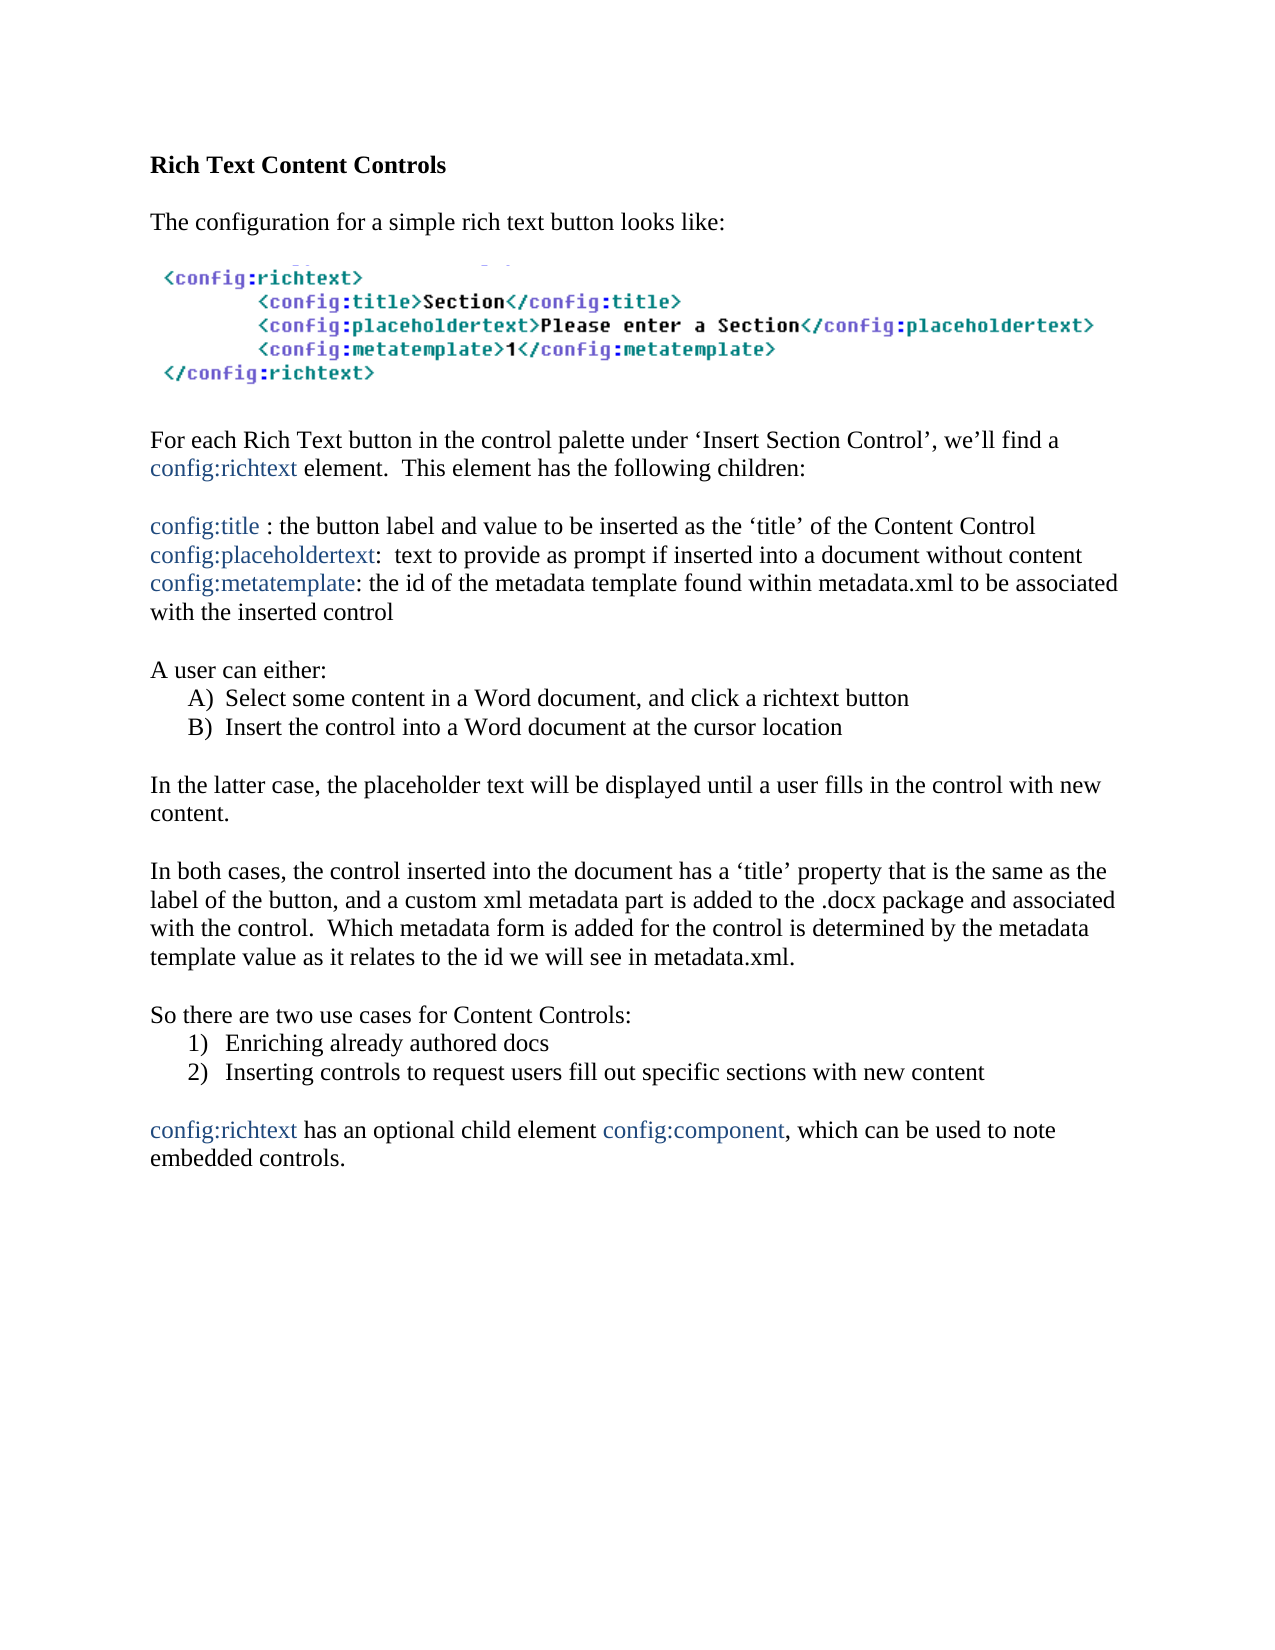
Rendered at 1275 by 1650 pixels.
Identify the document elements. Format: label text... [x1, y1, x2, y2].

text config:title : the button label and value to be inserted as the ‘title’ of the Content Control [150, 511, 1125, 540]
text In both cases, the control inserted into the document has a ‘title’ property that is the same as the label of the button, and a custom xml metadata part is added to the .docx package and associated with the control. Which metadata form is added for the control is determined by the metadata template value as it relates to the id we will see in metadata.xml. [150, 856, 1125, 971]
text Rich Text Content Controls [150, 150, 1125, 179]
text config:richtext has an optional child element config:component, which can be used to note embedded controls. [150, 1115, 1125, 1172]
list Select some content in a Word document, and click a richtext button [187, 683, 1125, 712]
text The configuration for a simple rich text button looks like: [150, 179, 1125, 236]
list Insert the control into a Word document at the cursor location [187, 712, 1125, 741]
picture [150, 265, 1125, 396]
text config:placeholdertext: text to provide as prompt if inserted into a document without content [150, 540, 1125, 568]
text So there are two use cases for Content Controls: [150, 1000, 1125, 1028]
text In the latter case, the placeholder text will be displayed until a user fills in the control with new content. [150, 770, 1125, 827]
list Enriching already authored docs [187, 1028, 1125, 1057]
list Inserting controls to request users fill out specific sections with new content [187, 1057, 1125, 1086]
text A user can either: [150, 655, 1125, 683]
text For each Rich Text button in the control palette under ‘Insert Section Control’, we’ll find a config:richtext element. This element has the following children: [150, 425, 1125, 482]
text config:metatemplate: the id of the metadata template found within metadata.xml to be associated with the inserted control [150, 568, 1125, 626]
